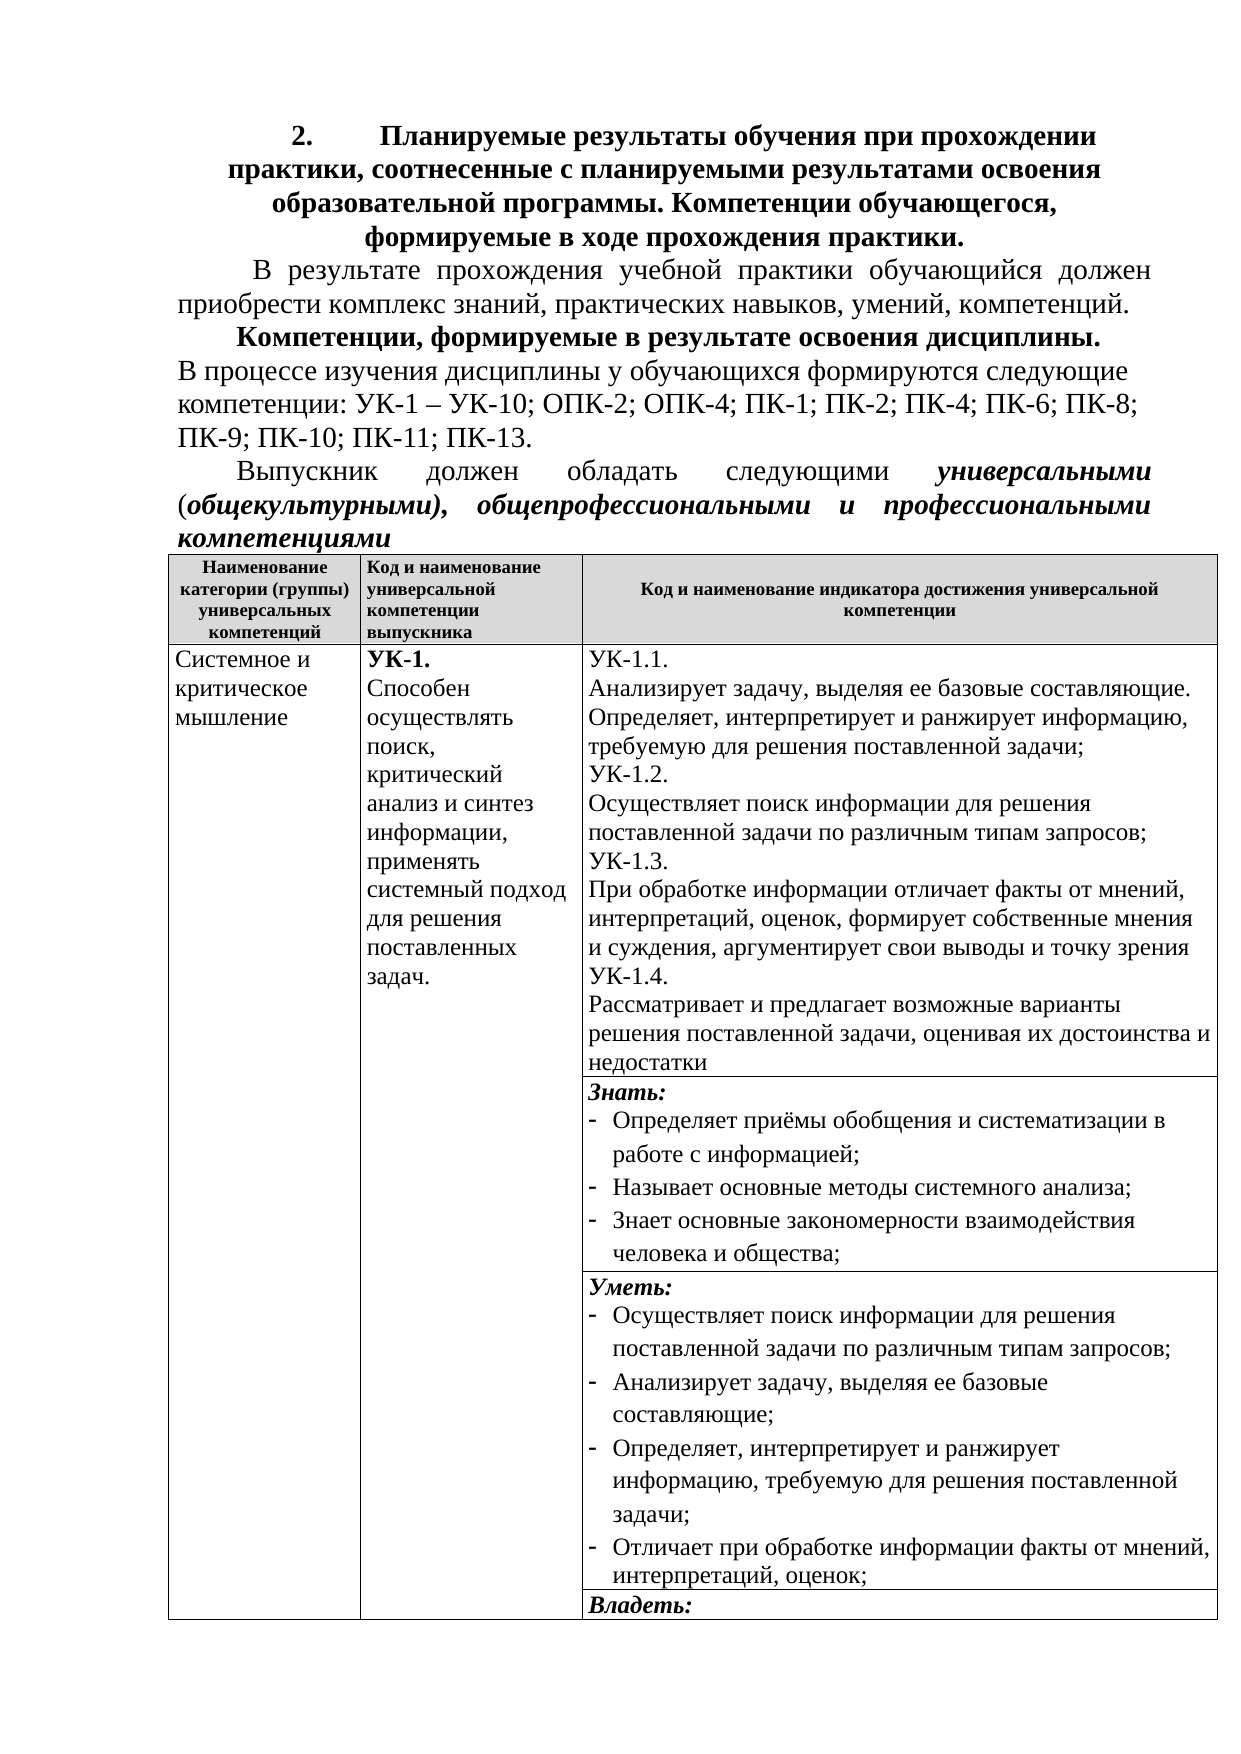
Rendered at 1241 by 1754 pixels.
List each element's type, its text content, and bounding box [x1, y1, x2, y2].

text Выпускник должен обладать следующими универсальными (общекультурными), общепрофессиональными и профессиональными компетенциями [177, 453, 1152, 554]
table_cell Уметь: Осуществляет поиск информации для решения поставленной задачи по различным типам запросов; Анализирует задачу, выделяя ее базовые составляющие; Определяет, интерпретирует и ранжирует информацию, требуемую для решения поставленной задачи; Отличает при обработке информации факты от мнений, интерпретаций, оценок; [583, 1272, 1217, 1589]
table_cell Знать: Определяет приёмы обобщения и систематизации в работе с информацией; Называет основные методы системного анализа; Знает основные закономерности взаимодействия человека и общества; [583, 1077, 1217, 1271]
table_cell УК-1.1. Анализирует задачу, выделяя ее базовые составляющие. Определяет, интерпретирует и ранжирует информацию, требуемую для решения поставленной задачи; УК-1.2. Осуществляет поиск информации для решения поставленной задачи по различным типам запросов; УК-1.3. При обработке информации отличает факты от мнений, интерпретаций, оценок, формирует собственные мнения и суждения, аргументирует свои выводы и точку зрения УК-1.4. Рассматривает и предлагает возможные варианты решения поставленной задачи, оценивая их достоинства и недостатки [583, 645, 1217, 1076]
table_header Наименование категории (группы) универсальных компетенций [169, 555, 360, 643]
table_header Код и наименование индикатора достижения универсальной компетенции [583, 555, 1217, 643]
text В результате прохождения учебной практики обучающийся должен приобрести комплекс знаний, практических навыков, умений, компетенций. [177, 252, 1152, 319]
list Планируемые результаты обучения при прохождении практики, соотнесенные с планируемыми результатами освоения образовательной программы. Компетенции обучающегося, формируемые в ходе прохождения практики. [177, 118, 1152, 252]
table_header Код и наименование универсальной компетенции выпускника [361, 555, 582, 643]
table_cell УК-1. Способен осуществлять поиск, критический анализ и синтез информации, применять системный подход для решения поставленных задач. [361, 645, 582, 1619]
table_cell Системное и критическое мышление [169, 645, 360, 1619]
text Компетенции, формируемые в результате освоения дисциплины. [177, 319, 1152, 353]
text В процессе изучения дисциплины у обучающихся формируются следующие компетенции: УК-1 – УК-10; ОПК-2; ОПК-4; ПК-1; ПК-2; ПК-4; ПК-6; ПК-8; ПК-9; ПК-10; ПК-11; ПК-13. [177, 353, 1152, 453]
